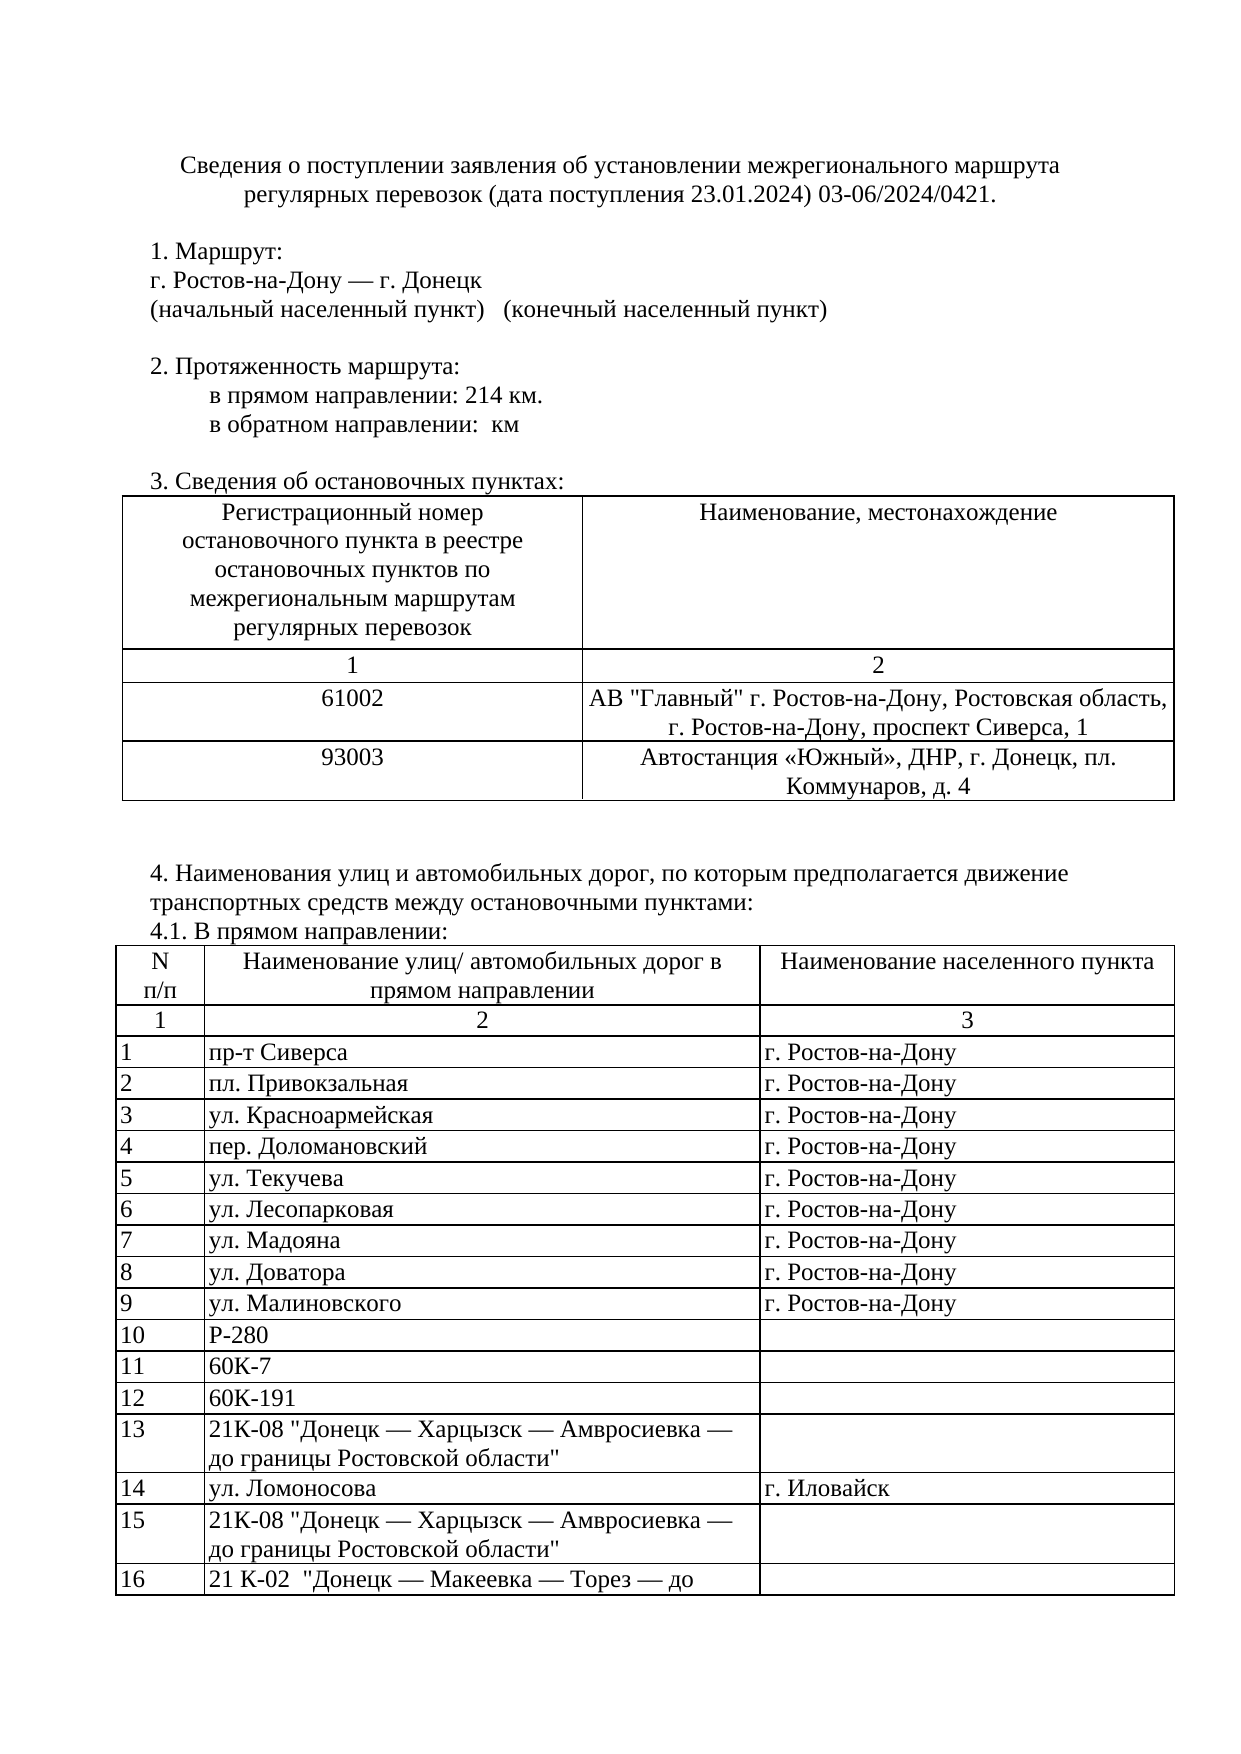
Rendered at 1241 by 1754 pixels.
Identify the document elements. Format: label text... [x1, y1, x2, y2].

table_cell 8 [117, 1257, 204, 1287]
table_cell 15 [117, 1505, 204, 1562]
table_cell 61002 [123, 683, 582, 740]
table_header Наименование населенного пункта [761, 946, 1174, 1004]
table_cell 1 [117, 1006, 204, 1035]
table_cell 21К-08 "Донецк — Харцызск — Амвросиевка — до границы Ростовской области" [205, 1505, 759, 1562]
table_header Наименование улиц/ автомобильных дорог в прямом направлении [205, 946, 759, 1004]
table_cell 3 [117, 1100, 204, 1130]
table_cell 6 [117, 1194, 204, 1224]
table_cell г. Ростов-на-Дону [761, 1257, 1174, 1287]
table_cell [761, 1352, 1174, 1381]
text 3. Сведения об остановочных пунктах: [150, 466, 1090, 495]
text в обратном направлении: км [150, 409, 1090, 437]
table_cell [761, 1383, 1174, 1413]
text г. Ростов-на-Дону — г. Донецк [150, 265, 1090, 294]
table_cell 1 [123, 650, 582, 681]
table_cell г. Ростов-на-Дону [761, 1037, 1174, 1067]
table_cell г. Ростов-на-Дону [761, 1131, 1174, 1161]
table_cell 2 [205, 1006, 759, 1035]
table_cell 93003 [123, 742, 582, 799]
text (начальный населенный пункт) (конечный населенный пункт) [150, 294, 1090, 322]
table_cell 21К-08 "Донецк — Харцызск — Амвросиевка — до границы Ростовской области" [205, 1415, 759, 1472]
table_cell г. Ростов-на-Дону [761, 1163, 1174, 1193]
table_cell 4 [117, 1131, 204, 1161]
text 2. Протяженность маршрута: [150, 351, 1090, 380]
table_cell 14 [117, 1473, 204, 1503]
table_cell 1 [117, 1037, 204, 1067]
table_cell [761, 1564, 1174, 1594]
table_cell 2 [583, 650, 1173, 681]
text 1. Маршрут: [150, 236, 1090, 265]
table_cell г. Ростов-на-Дону [761, 1068, 1174, 1098]
table_cell ул. Мадояна [205, 1226, 759, 1256]
table_cell пер. Доломановский [205, 1131, 759, 1161]
table_cell г. Ростов-на-Дону [761, 1100, 1174, 1130]
table_cell пл. Привокзальная [205, 1068, 759, 1098]
table_cell 60К-7 [205, 1352, 759, 1381]
table_cell 3 [761, 1006, 1174, 1035]
table_cell ул. Красноармейская [205, 1100, 759, 1130]
table_header Регистрационный номер остановочного пункта в реестре остановочных пунктов по межрегиональным маршрутам регулярных перевозок [123, 497, 582, 648]
table_cell 16 [117, 1564, 204, 1594]
table_cell г. Ростов-на-Дону [761, 1226, 1174, 1256]
text 4. Наименования улиц и автомобильных дорог, по которым предполагается движение транспортных средств между остановочными пунктами: [150, 858, 1090, 916]
table_cell 7 [117, 1226, 204, 1256]
table_cell [761, 1320, 1174, 1350]
table_cell 12 [117, 1383, 204, 1413]
table_cell г. Иловайск [761, 1473, 1174, 1503]
table_cell пр-т Сиверса [205, 1037, 759, 1067]
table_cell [205, 1564, 759, 1594]
table_cell ул. Доватора [205, 1257, 759, 1287]
table_cell [761, 1415, 1174, 1472]
table_cell г. Ростов-на-Дону [761, 1289, 1174, 1318]
table_cell ул. Текучева [205, 1163, 759, 1193]
table_cell 2 [117, 1068, 204, 1098]
table_cell ул. Лесопарковая [205, 1194, 759, 1224]
text 4.1. В прямом направлении: [150, 916, 1090, 945]
table_cell Р-280 [205, 1320, 759, 1350]
table_header N п/п [117, 946, 204, 1004]
table_cell 11 [117, 1352, 204, 1381]
table_cell ул. Ломоносова [205, 1473, 759, 1503]
text Сведения о поступлении заявления об установлении межрегионального маршрута регулярных перевозок (дата поступления 23.01.2024) 03-06/2024/0421. [150, 150, 1090, 207]
table_cell АВ "Главный" г. Ростов-на-Дону, Ростовская область, г. Ростов-на-Дону, проспект Сиверса, 1 [583, 683, 1173, 740]
table_cell г. Ростов-на-Дону [761, 1194, 1174, 1224]
text в прямом направлении: 214 км. [150, 380, 1090, 409]
table_cell 10 [117, 1320, 204, 1350]
table_header Наименование, местонахождение [583, 497, 1173, 648]
table_cell 13 [117, 1415, 204, 1472]
table_cell ул. Малиновского [205, 1289, 759, 1318]
table_cell 60К-191 [205, 1383, 759, 1413]
table_cell [761, 1505, 1174, 1562]
table_cell Автостанция «Южный», ДНР, г. Донецк, пл. Коммунаров, д. 4 [583, 742, 1173, 799]
table_cell 5 [117, 1163, 204, 1193]
table_cell 9 [117, 1289, 204, 1318]
